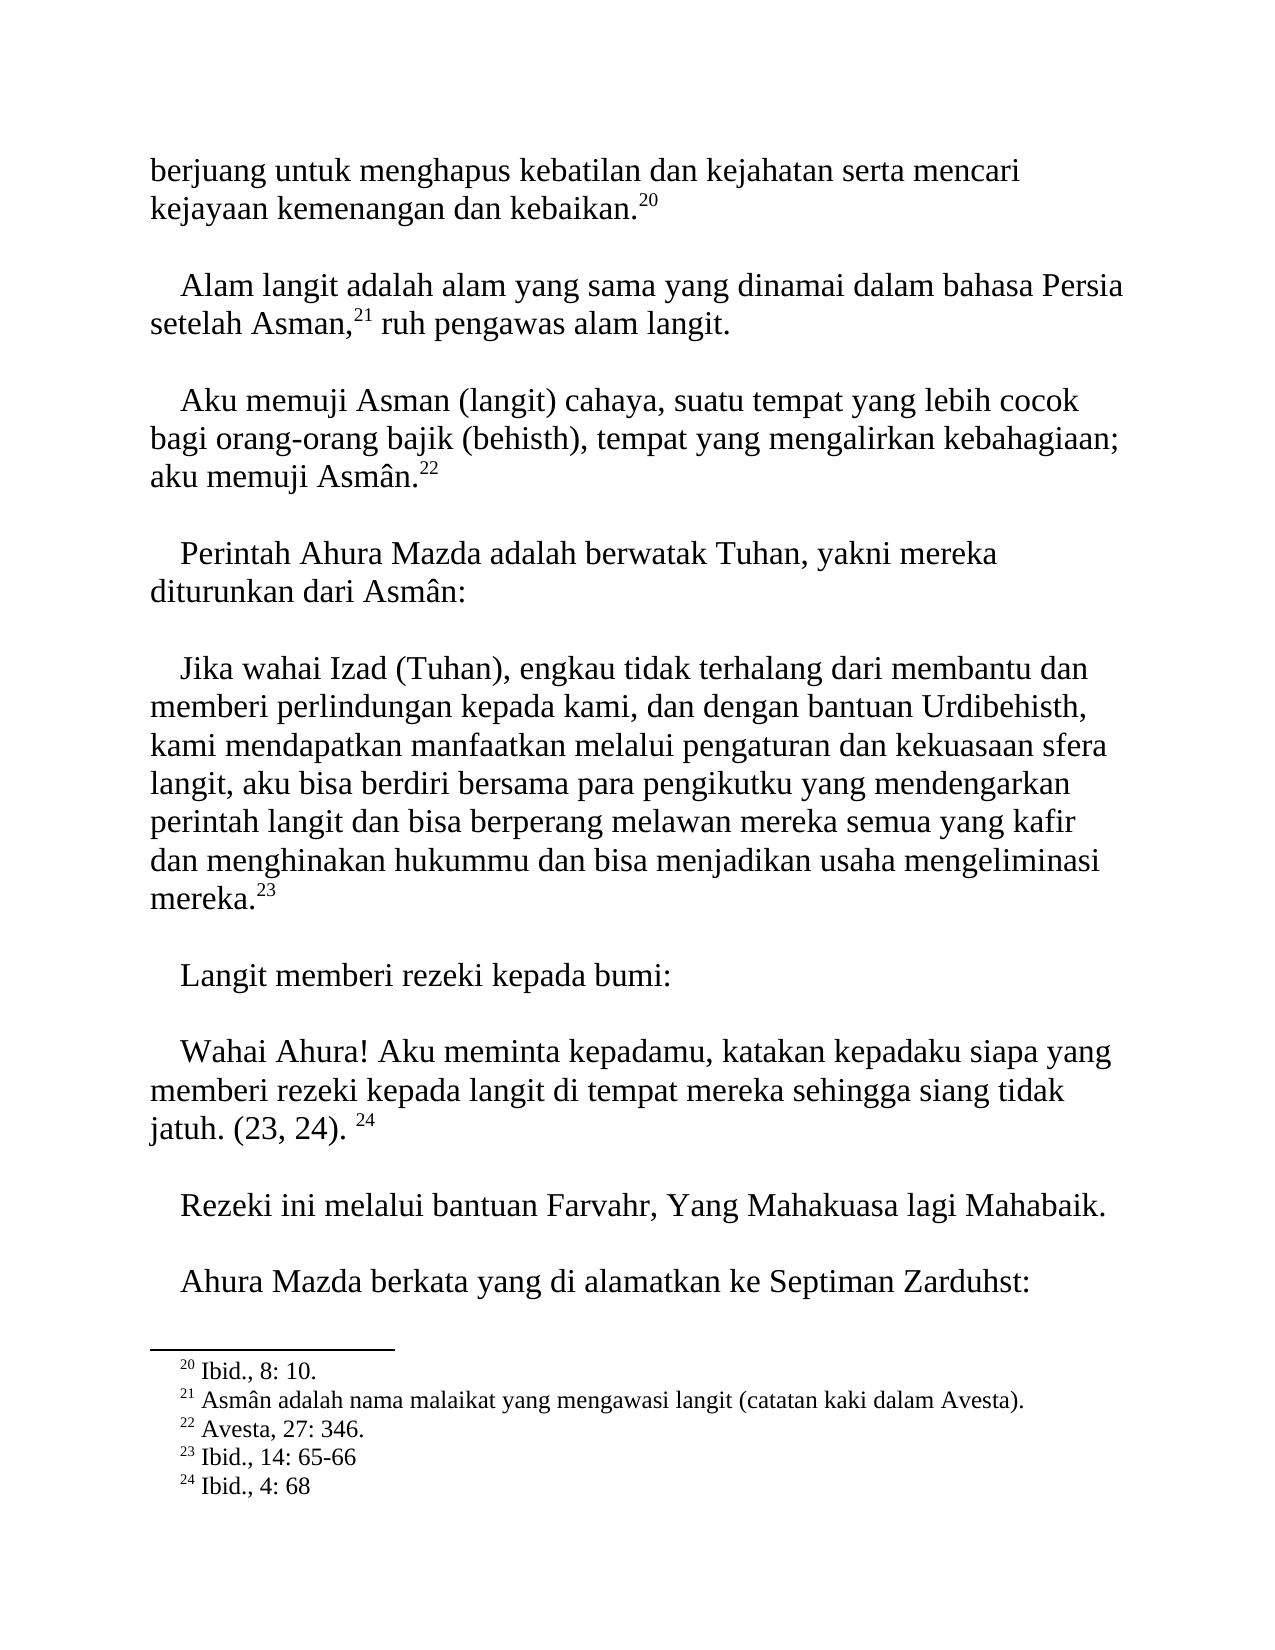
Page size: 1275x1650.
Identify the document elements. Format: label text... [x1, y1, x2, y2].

text Wahai Ahura! Aku meminta kepadamu, katakan kepadaku siapa yang memberi rezeki kepada langit di tempat mereka sehingga siang tidak jatuh. (23, 24). [150, 1032, 1125, 1147]
text Rezeki ini melalui bantuan Farvahr, Yang Mahakuasa lagi Mahabaik. [150, 1185, 1125, 1223]
text Alam langit adalah alam yang sama yang dinamai dalam bahasa Persia setelah Asman, ruh pengawas alam langit. [150, 265, 1125, 342]
text Aku memuji Asman (langit) cahaya, suatu tempat yang lebih cocok bagi orang-orang bajik (behisth), tempat yang mengalirkan kebahagiaan; aku memuji Asmân. [150, 380, 1125, 495]
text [150, 150, 1125, 227]
text Ahura Mazda berkata yang di alamatkan ke Septiman Zarduhst: [150, 1262, 1125, 1300]
text Langit memberi rezeki kepada bumi: [150, 955, 1125, 993]
text Perintah Ahura Mazda adalah berwatak Tuhan, yakni mereka diturunkan dari Asmân: [150, 533, 1125, 610]
text Jika wahai Izad (Tuhan), engkau tidak terhalang dari membantu dan memberi perlindungan kepada kami, dan dengan bantuan Urdibehisth, kami mendapatkan manfaatkan melalui pengaturan dan kekuasaan sfera langit, aku bisa berdiri bersama para pengikutku yang mendengarkan perintah langit dan bisa berperang melawan mereka semua yang kafir dan menghinakan hukummu dan bisa menjadikan usaha mengeliminasi mereka. [150, 648, 1125, 917]
